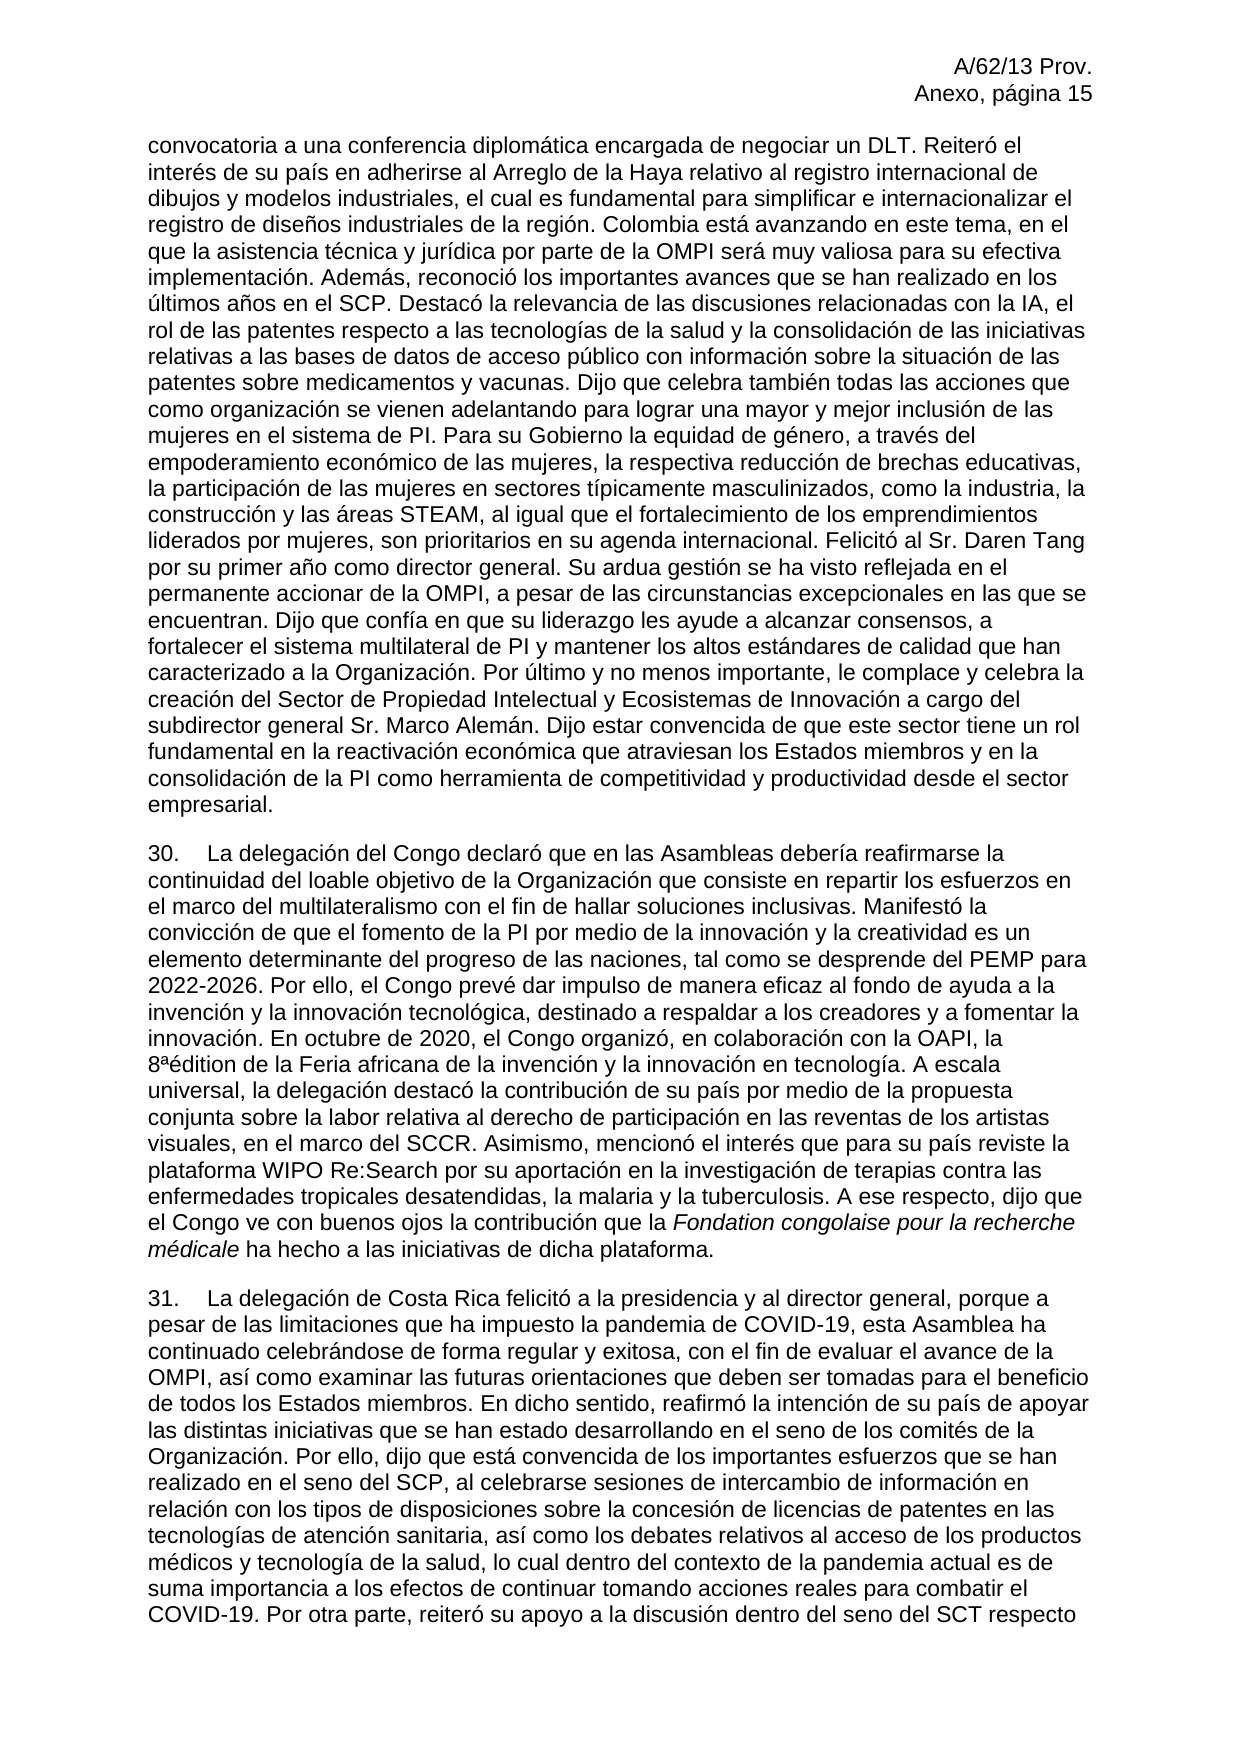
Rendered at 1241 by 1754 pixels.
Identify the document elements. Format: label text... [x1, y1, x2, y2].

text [148, 1285, 1092, 1627]
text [148, 132, 1092, 817]
text La delegación del Congo declaró que en las Asambleas debería reafirmarse la continuidad del loable objetivo de la Organización que consiste en repartir los esfuerzos en el marco del multilateralismo con el fin de hallar soluciones inclusivas. Manifestó la convicción de que el fomento de la PI por medio de la innovación y la creatividad es un elemento determinante del progreso de las naciones, tal como se desprende del PEMP para 2022-2026. Por ello, el Congo prevé dar impulso de manera eficaz al fondo de ayuda a la invención y la innovación tecnológica, destinado a respaldar a los creadores y a fomentar la innovación. En octubre de 2020, el Congo organizó, en colaboración con la OAPI, la 8ªédition de la Feria africana de la invención y la innovación en tecnología. A escala universal, la delegación destacó la contribución de su país por medio de la propuesta conjunta sobre la labor relativa al derecho de participación en las reventas de los artistas visuales, en el marco del SCCR. Asimismo, mencionó el interés que para su país reviste la plataforma WIPO Re:Search por su aportación en la investigación de terapias contra las enfermedades tropicales desatendidas, la malaria y la tuberculosis. A ese respecto, dijo que el Congo ve con buenos ojos la contribución que la Fondation congolaise pour la recherche médicale ha hecho a las iniciativas de dicha plataforma. [148, 840, 1092, 1262]
